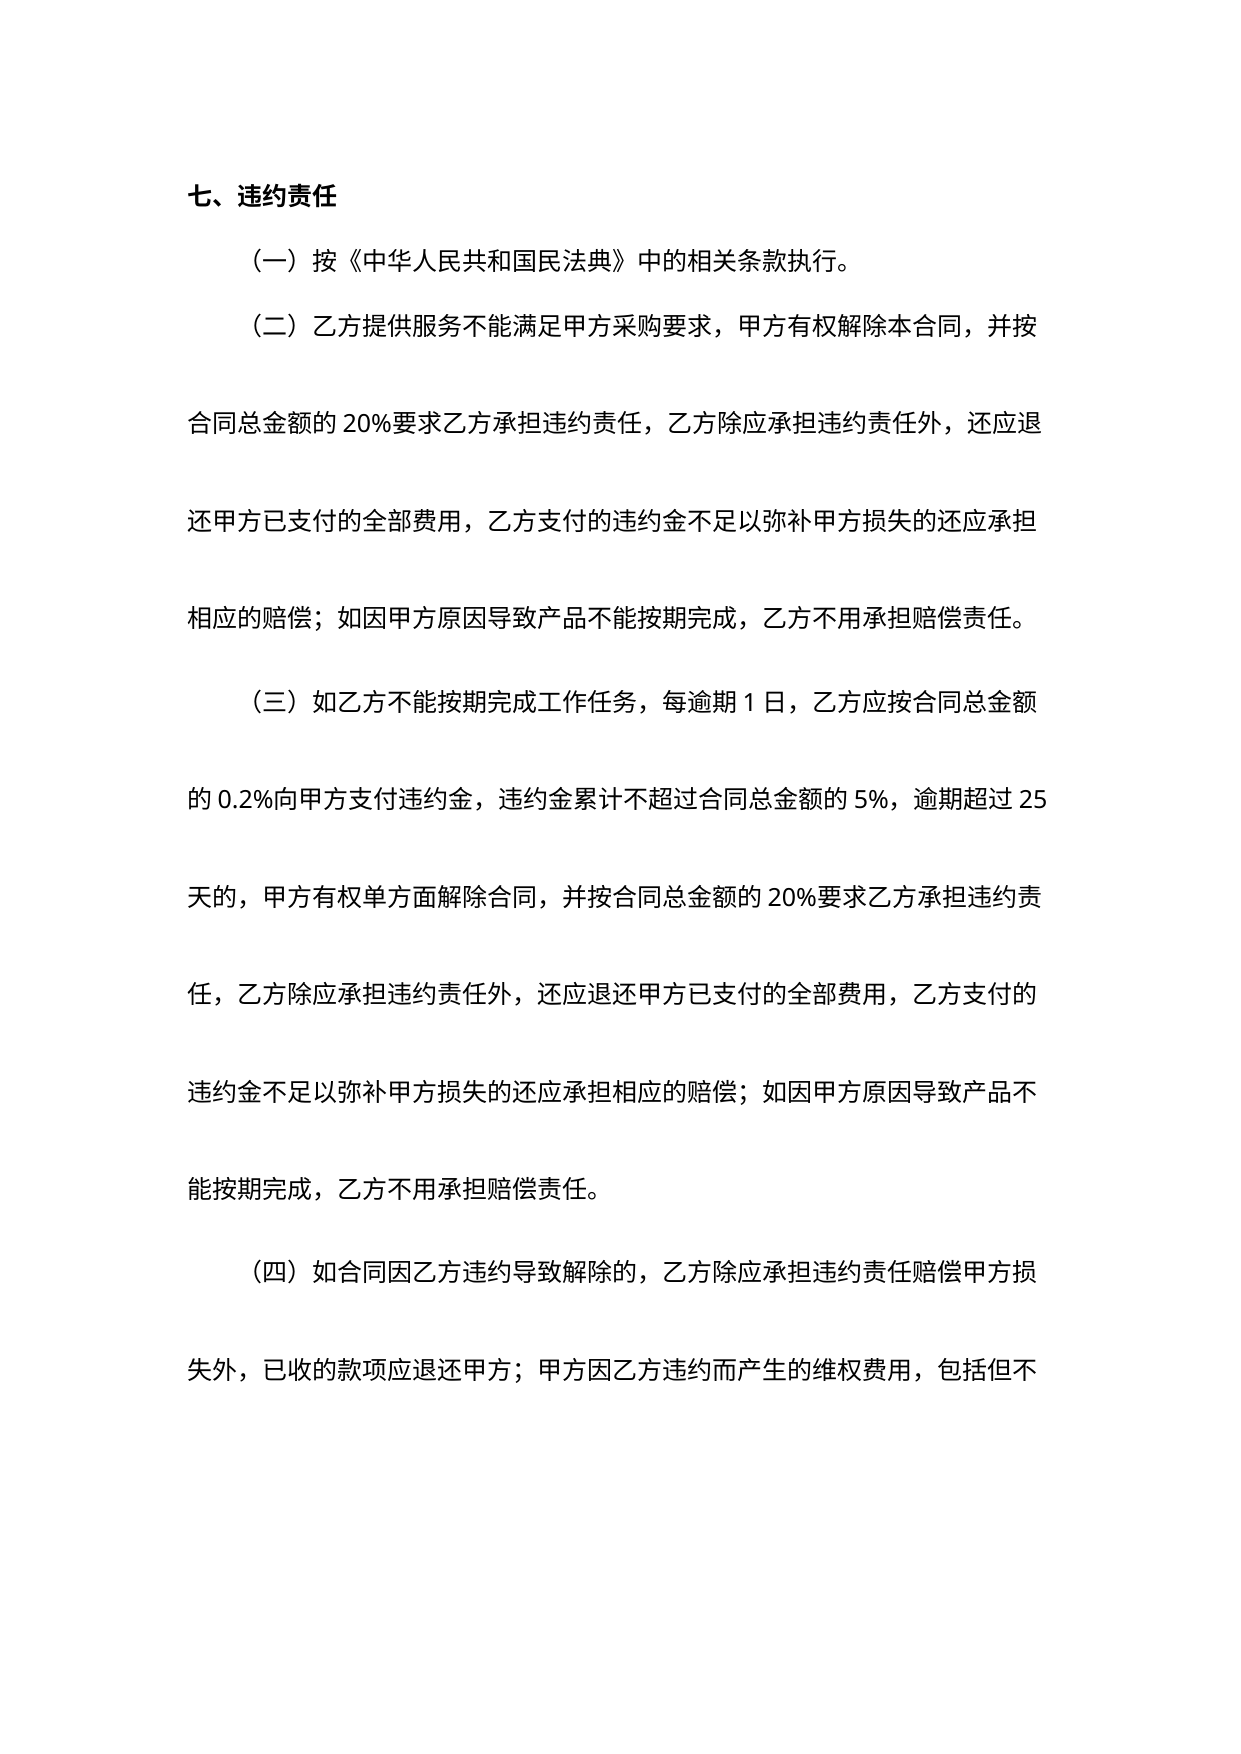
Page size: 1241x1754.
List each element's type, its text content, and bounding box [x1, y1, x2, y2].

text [187, 1238, 1053, 1401]
text 七、违约责任 [187, 162, 1053, 227]
text （三）如乙方不能按期完成工作任务，每逾期1日，乙方应按合同总金额的0.2%向甲方支付违约金，违约金累计不超过合同总金额的5%，逾期超过25天的，甲方有权单方面解除合同，并按合同总金额的20%要求乙方承担违约责任，乙方除应承担违约责任外，还应退还甲方已支付的全部费用，乙方支付的违约金不足以弥补甲方损失的还应承担相应的赔偿；如因甲方原因导致产品不能按期完成，乙方不用承担赔偿责任。 [187, 668, 1053, 1220]
text （二）乙方提供服务不能满足甲方采购要求，甲方有权解除本合同，并按合同总金额的20%要求乙方承担违约责任，乙方除应承担违约责任外，还应退还甲方已支付的全部费用，乙方支付的违约金不足以弥补甲方损失的还应承担相应的赔偿；如因甲方原因导致产品不能按期完成，乙方不用承担赔偿责任。 [187, 292, 1053, 649]
text （一）按《中华人民共和国民法典》中的相关条款执行。 [187, 227, 1053, 292]
